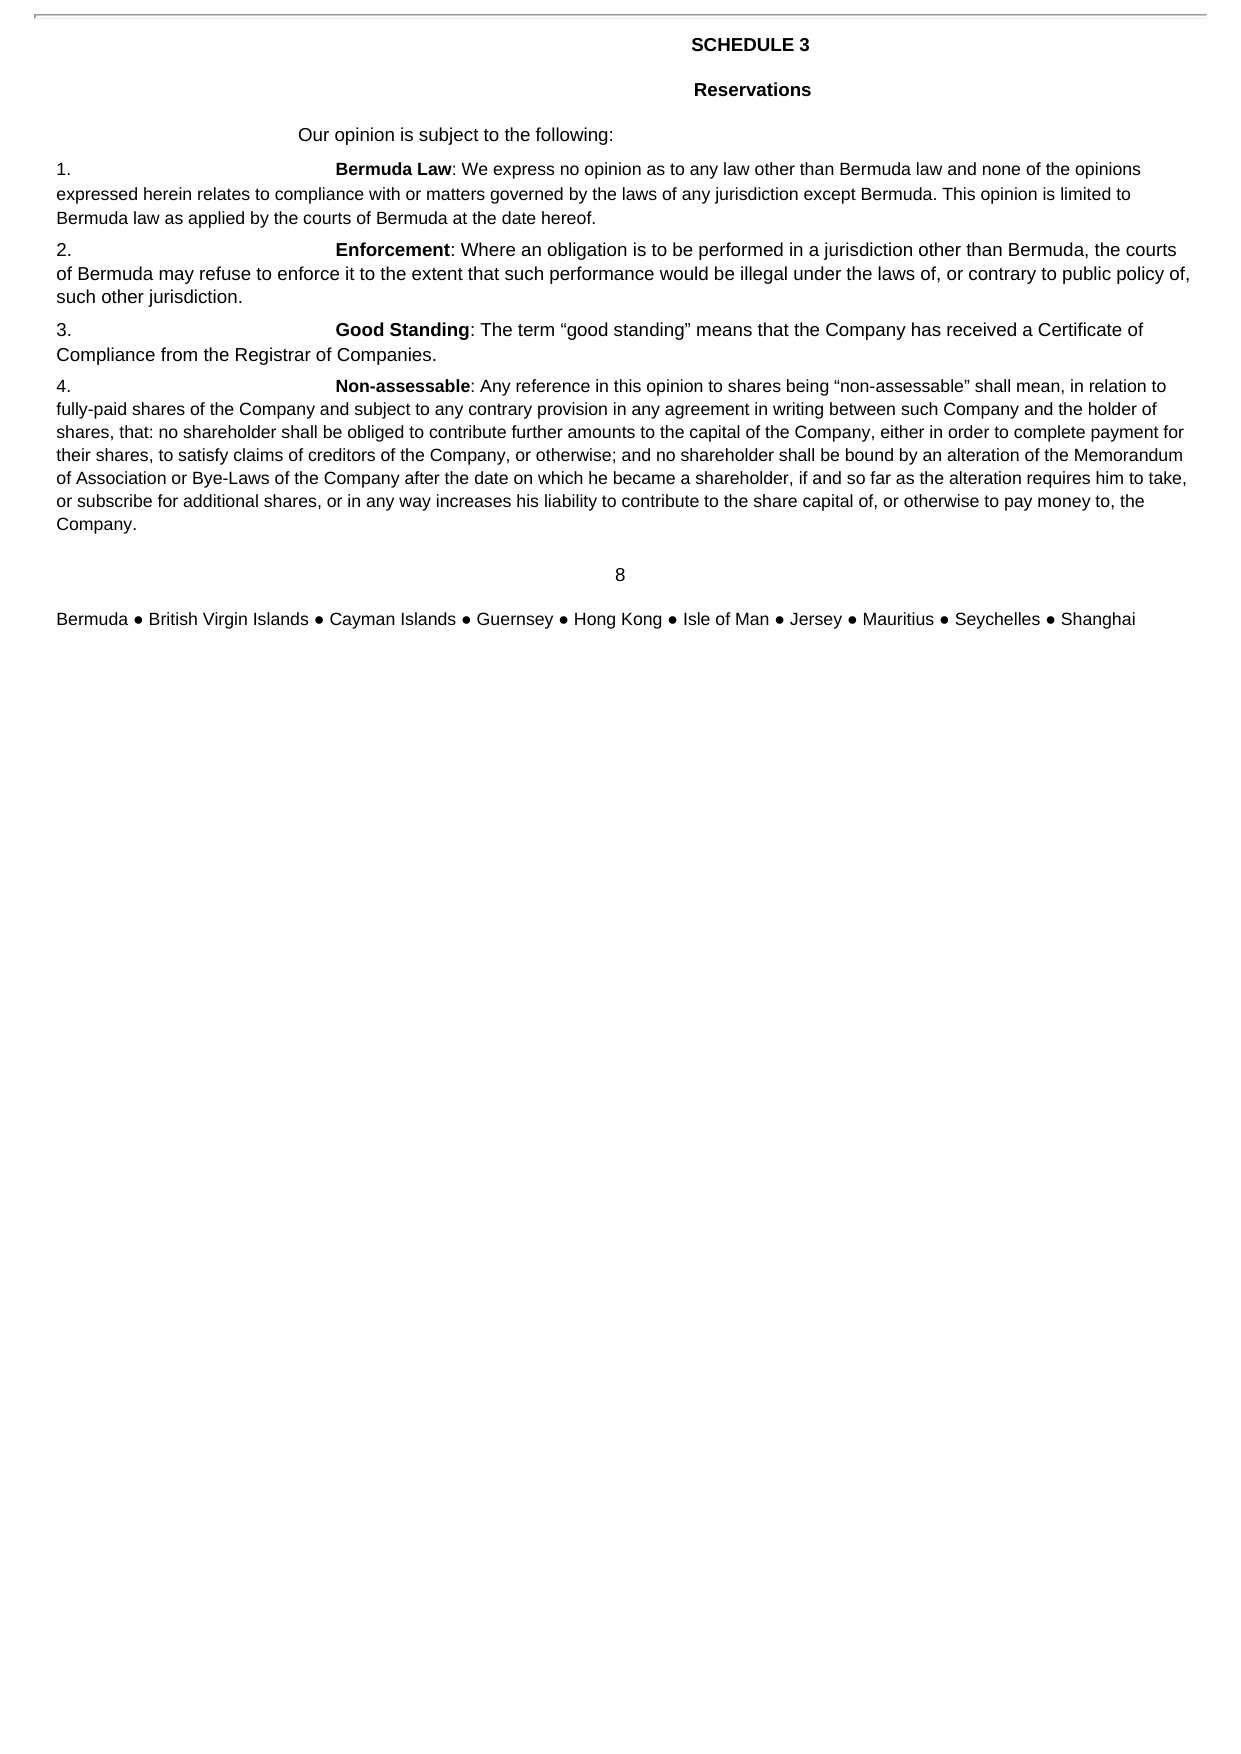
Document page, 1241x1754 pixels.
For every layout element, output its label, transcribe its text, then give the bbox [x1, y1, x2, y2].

list Enforcement: Where an obligation is to be performed in a jurisdiction other than Bermuda, the courts of Bermuda may refuse to enforce it to the extent that such performance would be illegal under the laws of, or contrary to public policy of, such other jurisdiction. [56, 239, 1192, 308]
text Our opinion is subject to the following: [298, 124, 1192, 146]
list Non-assessable: Any reference in this opinion to shares being “non-assessable” shall mean, in relation to fully-paid shares of the Company and subject to any contrary provision in any agreement in writing between such Company and the holder of shares, that: no shareholder shall be obliged to contribute further amounts to the capital of the Company, either in order to complete payment for their shares, to satisfy claims of creditors of the Company, or otherwise; and no shareholder shall be bound by an alteration of the Memorandum of Association or Bye-Laws of the Company after the date on which he became a shareholder, if and so far as the alteration requires him to take, or subscribe for additional shares, or in any way increases his liability to contribute to the share capital of, or otherwise to pay money to, the Company. [56, 376, 1192, 534]
list Good Standing: The term “good standing” means that the Company has received a Certificate of Compliance from the Registrar of Companies. [56, 318, 1192, 365]
text Reservations [694, 79, 1192, 100]
text 8 [56, 564, 1184, 585]
text SCHEDULE 3 [308, 34, 1192, 55]
picture [34, 14, 1207, 19]
list Bermuda Law: We express no opinion as to any law other than Bermuda law and none of the opinions expressed herein relates to compliance with or matters governed by the laws of any jurisdiction except Bermuda. This opinion is limited to Bermuda law as applied by the courts of Bermuda at the date hereof. [56, 159, 1192, 228]
text Bermuda ● British Virgin Islands ● Cayman Islands ● Guernsey ● Hong Kong ● Isle of Man ● Jersey ● Mauritius ● Seychelles ● Shanghai [56, 609, 1192, 629]
